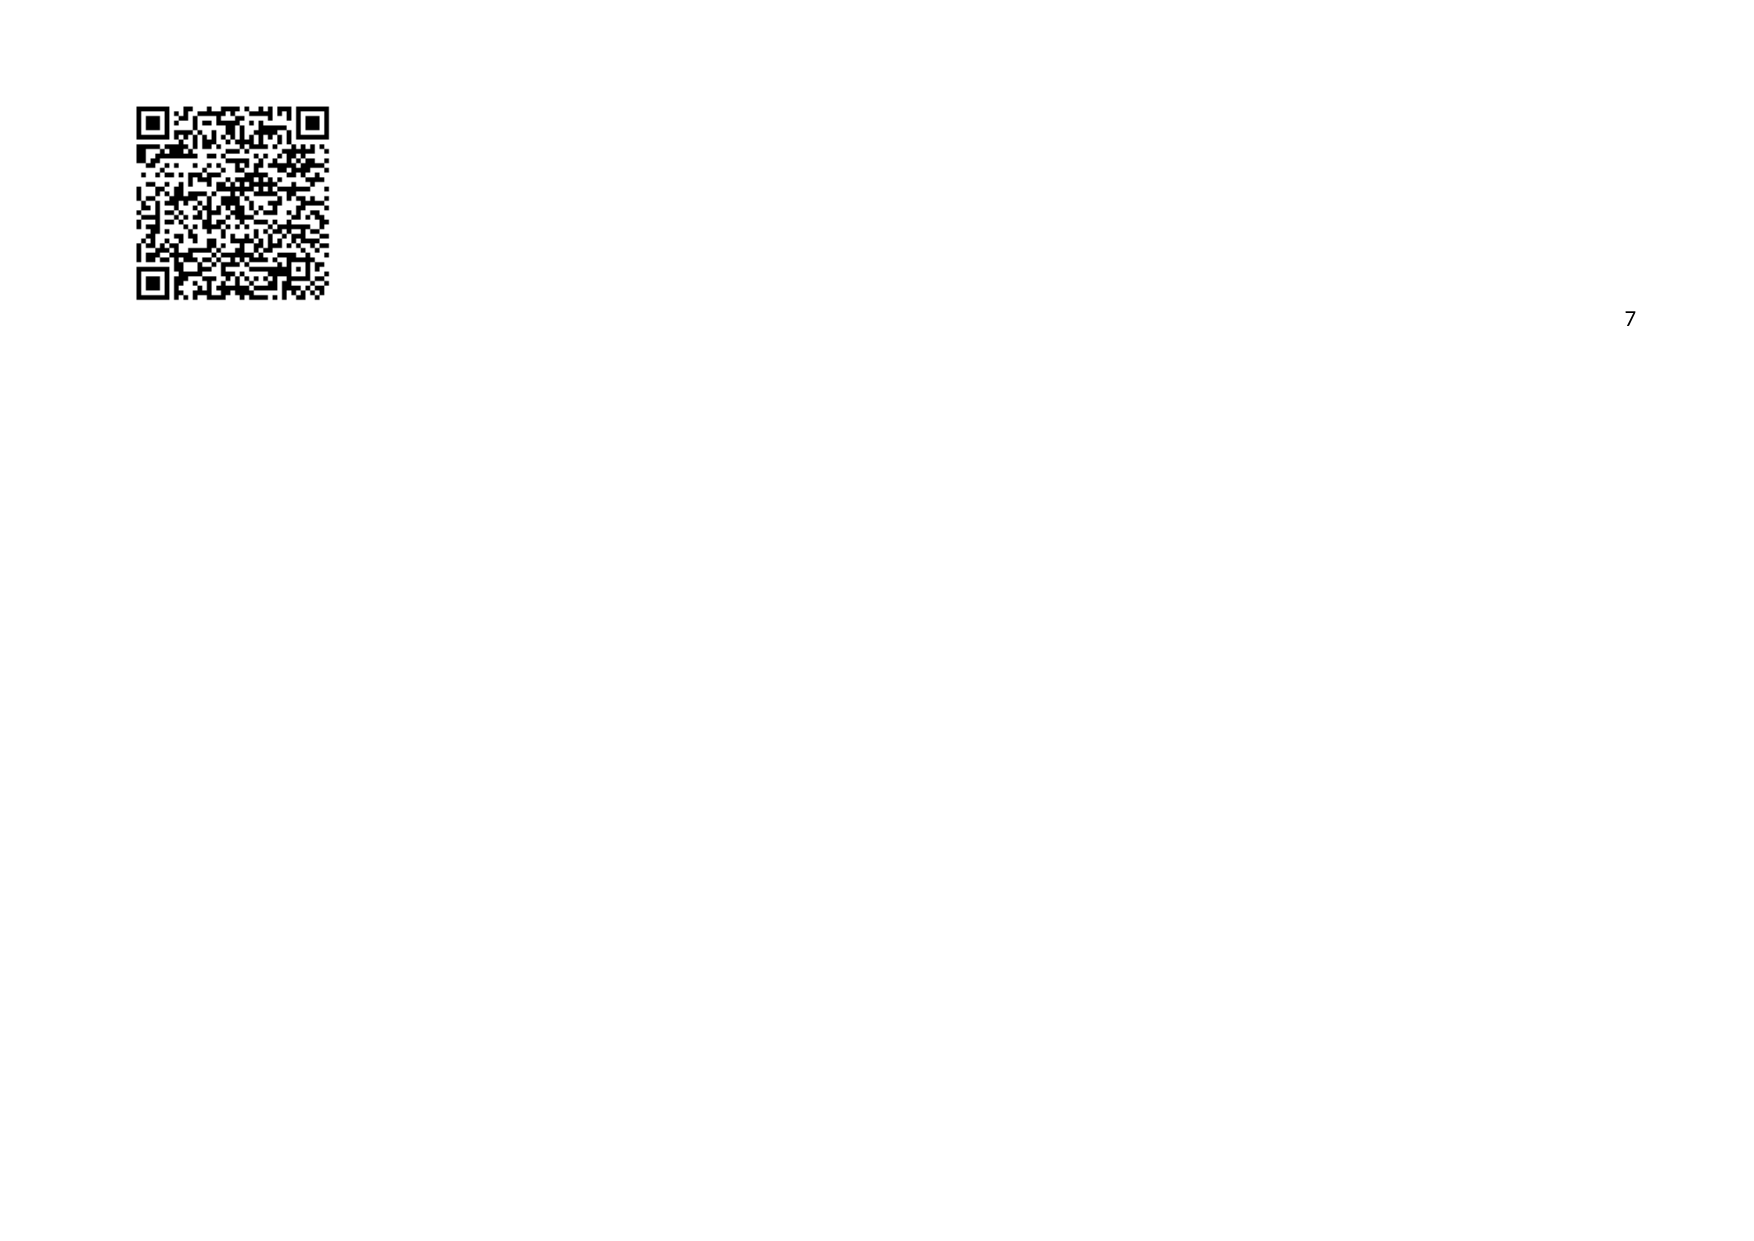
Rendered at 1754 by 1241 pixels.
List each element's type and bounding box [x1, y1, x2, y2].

picture [118, 88, 348, 304]
